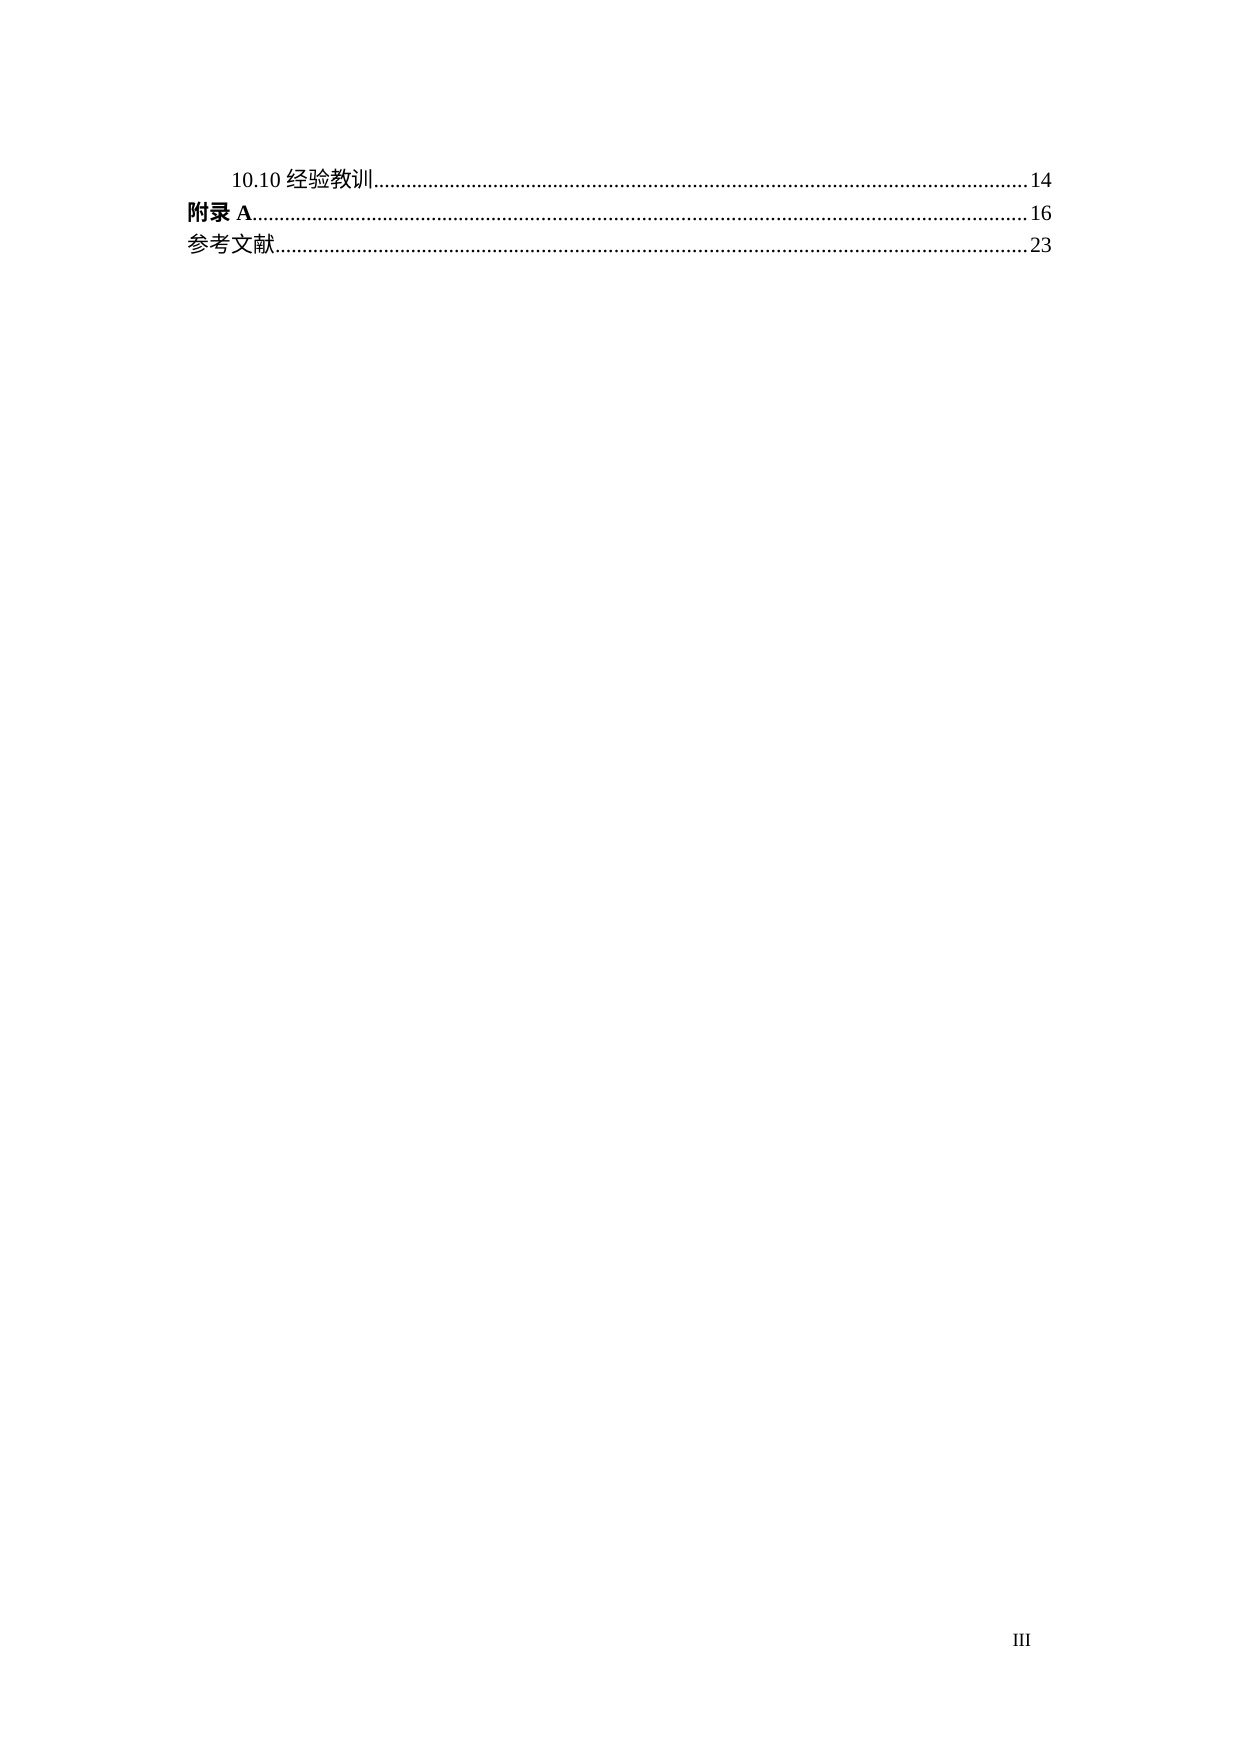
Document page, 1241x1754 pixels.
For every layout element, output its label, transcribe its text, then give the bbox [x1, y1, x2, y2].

text 10.10 经验教训 14 [231, 162, 1053, 194]
text 参考文献 23 [187, 227, 1053, 259]
text 附录 A 16 [187, 194, 1053, 227]
